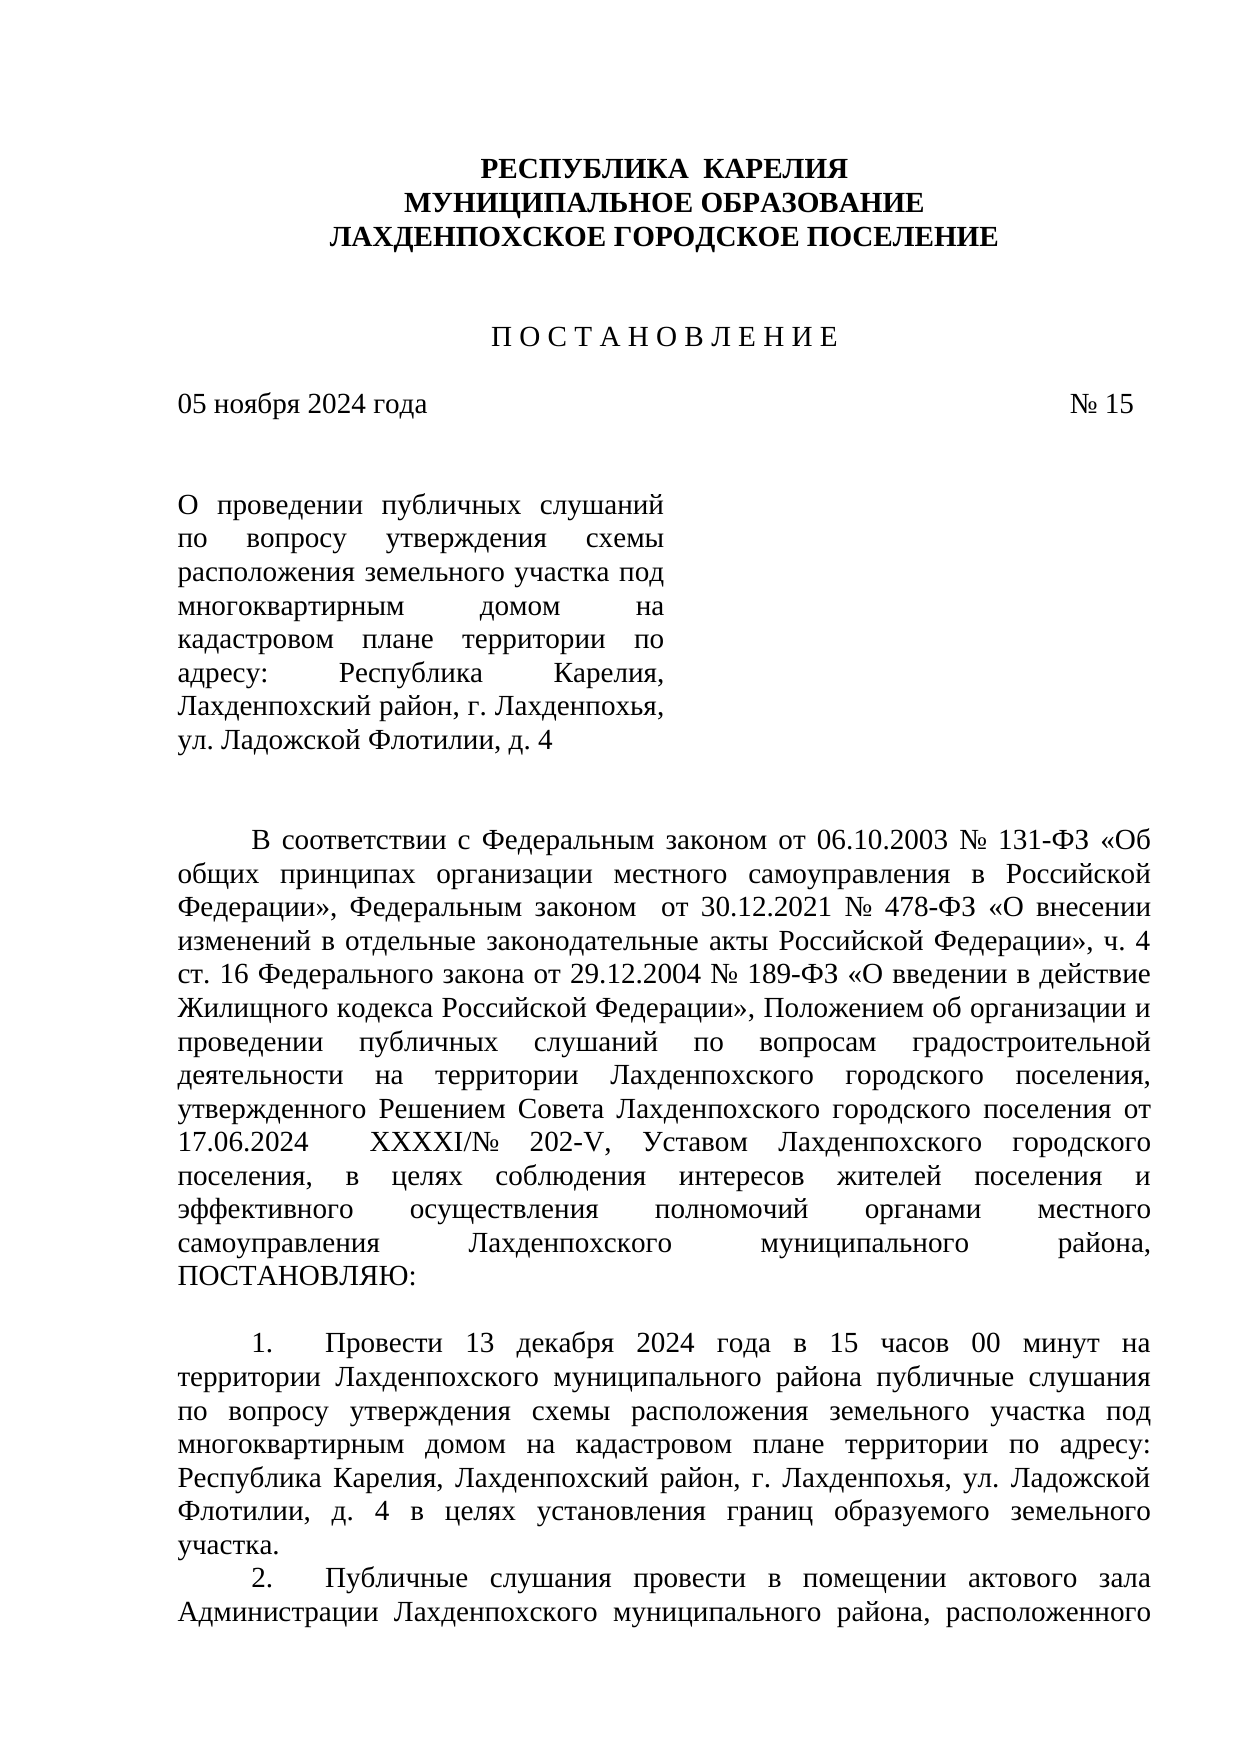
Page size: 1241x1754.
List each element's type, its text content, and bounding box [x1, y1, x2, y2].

text ЛАХДЕНПОХСКОЕ ГОРОДСКОЕ ПОСЕЛЕНИЕ [177, 219, 1152, 252]
text О проведении публичных слушаний по вопросу утверждения схемы расположения земельного участка под многоквартирным домом на кадастровом плане территории по адресу: Республика Карелия, Лахденпохский район, г. Лахденпохья, ул. Ладожской Флотилии, д. 4 [177, 487, 664, 755]
text РЕСПУБЛИКА КАРЕЛИЯ [177, 152, 1152, 185]
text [177, 1560, 1152, 1627]
text П О С Т А Н О В Л Е Н И Е [177, 319, 1152, 353]
text В соответствии с Федеральным законом от 06.10.2003 № 131-ФЗ «Об общих принципах организации местного самоуправления в Российской Федерации», Федеральным законом от 30.12.2021 № 478-ФЗ «О внесении изменений в отдельные законодательные акты Российской Федерации», ч. 4 ст. 16 Федерального закона от 29.12.2004 № 189-ФЗ «О введении в действие Жилищного кодекса Российской Федерации», Положением об организации и проведении публичных слушаний по вопросам градостроительной деятельности на территории Лахденпохского городского поселения, утвержденного Решением Совета Лахденпохского городского поселения от 17.06.2024 XXXXI/№ 202-V, Уставом Лахденпохского городского поселения, в целях соблюдения интересов жителей поселения и эффективного осуществления полномочий органами местного самоуправления Лахденпохского муниципального района, ПОСТАНОВЛЯЮ: [177, 822, 1152, 1292]
text 1. Провести 13 декабря 2024 года в 15 часов 00 минут на территории Лахденпохского муниципального района публичные слушания по вопросу утверждения схемы расположения земельного участка под многоквартирным домом на кадастровом плане территории по адресу: Республика Карелия, Лахденпохский район, г. Лахденпохья, ул. Ладожской Флотилии, д. 4 в целях установления границ образуемого земельного участка. [177, 1326, 1152, 1560]
text 05 ноября 2024 года № 15 [177, 386, 1152, 420]
text МУНИЦИПАЛЬНОЕ ОБРАЗОВАНИЕ [177, 185, 1152, 219]
